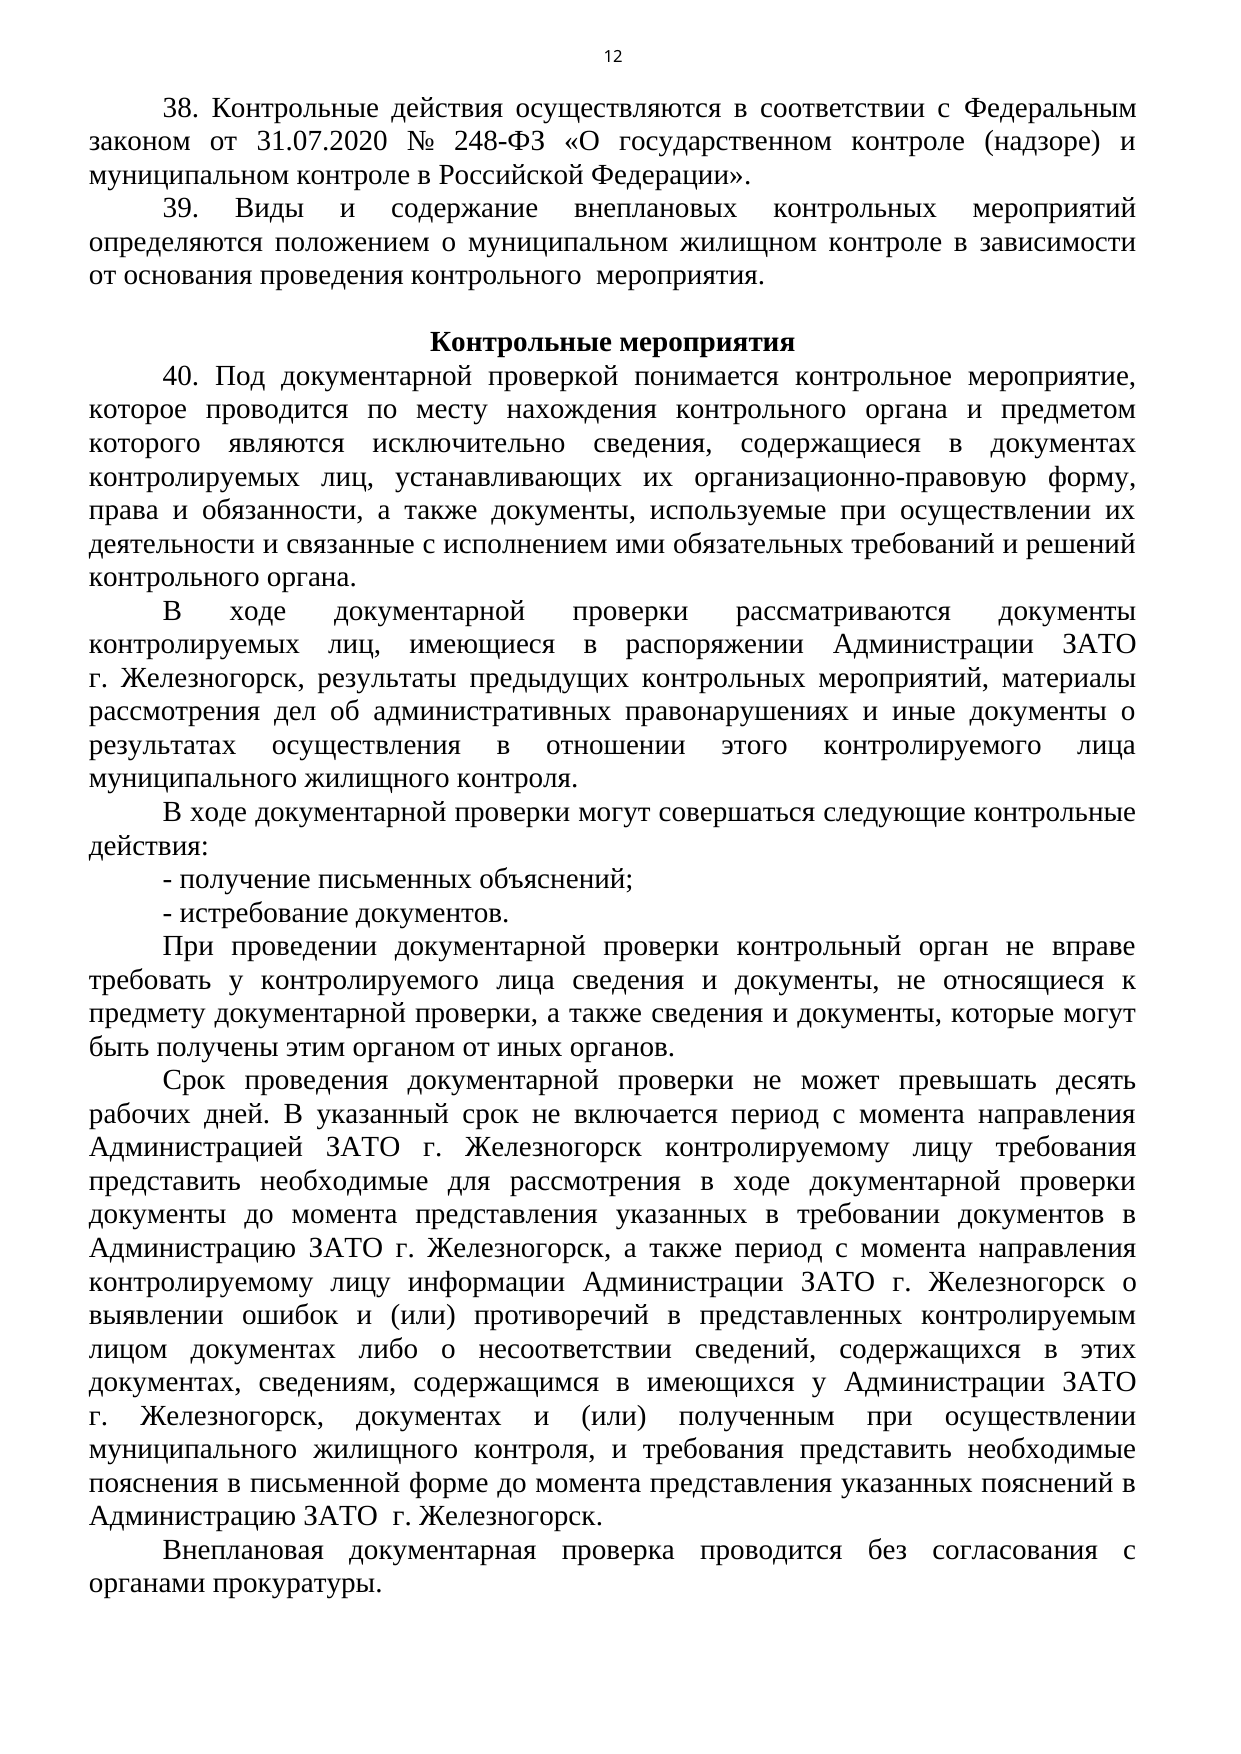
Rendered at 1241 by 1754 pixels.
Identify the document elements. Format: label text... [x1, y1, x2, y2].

text Внеплановая документарная проверка проводится без согласования с органами прокуратуры. [89, 1532, 1137, 1599]
text Срок проведения документарной проверки не может превышать десять рабочих дней. В указанный срок не включается период с момента направления Администрацией ЗАТО г. Железногорск контролируемому лицу требования представить необходимые для рассмотрения в ходе документарной проверки документы до момента представления указанных в требовании документов в Администрацию ЗАТО г. Железногорск, а также период с момента направления контролируемому лицу информации Администрации ЗАТО г. Железногорск о выявлении ошибок и (или) противоречий в представленных контролируемым лицом документах либо о несоответствии сведений, содержащихся в этих документах, сведениям, содержащимся в имеющихся у Администрации ЗАТО г. Железногорск, документах и (или) полученным при осуществлении муниципального жилищного контроля, и требования представить необходимые пояснения в письменной форме до момента представления указанных пояснений в Администрацию ЗАТО г. Железногорск. [89, 1062, 1137, 1532]
text - получение письменных объяснений; [89, 861, 1137, 895]
text В ходе документарной проверки рассматриваются документы контролируемых лиц, имеющиеся в распоряжении Администрации ЗАТО г. Железногорск, результаты предыдущих контрольных мероприятий, материалы рассмотрения дел об административных правонарушениях и иные документы о результатах осуществления в отношении этого контролируемого лица муниципального жилищного контроля. [89, 593, 1137, 794]
text При проведении документарной проверки контрольный орган не вправе требовать у контролируемого лица сведения и документы, не относящиеся к предмету документарной проверки, а также сведения и документы, которые могут быть получены этим органом от иных органов. [89, 928, 1137, 1062]
text Контрольные мероприятия [89, 324, 1137, 358]
text 40. Под документарной проверкой понимается контрольное мероприятие, которое проводится по месту нахождения контрольного органа и предметом которого являются исключительно сведения, содержащиеся в документах контролируемых лиц, устанавливающих их организационно-правовую форму, права и обязанности, а также документы, используемые при осуществлении их деятельности и связанные с исполнением ими обязательных требований и решений контрольного органа. [89, 358, 1137, 593]
text В ходе документарной проверки могут совершаться следующие контрольные действия: [89, 794, 1137, 861]
text 38. Контрольные действия осуществляются в соответствии с Федеральным законом от 31.07.2020 № 248-ФЗ «О государственном контроле (надзоре) и муниципальном контроле в Российской Федерации». [89, 90, 1137, 190]
text 39. Виды и содержание внеплановых контрольных мероприятий определяются положением о муниципальном жилищном контроле в зависимости от основания проведения контрольного мероприятия. [89, 190, 1137, 291]
text - истребование документов. [89, 895, 1137, 928]
